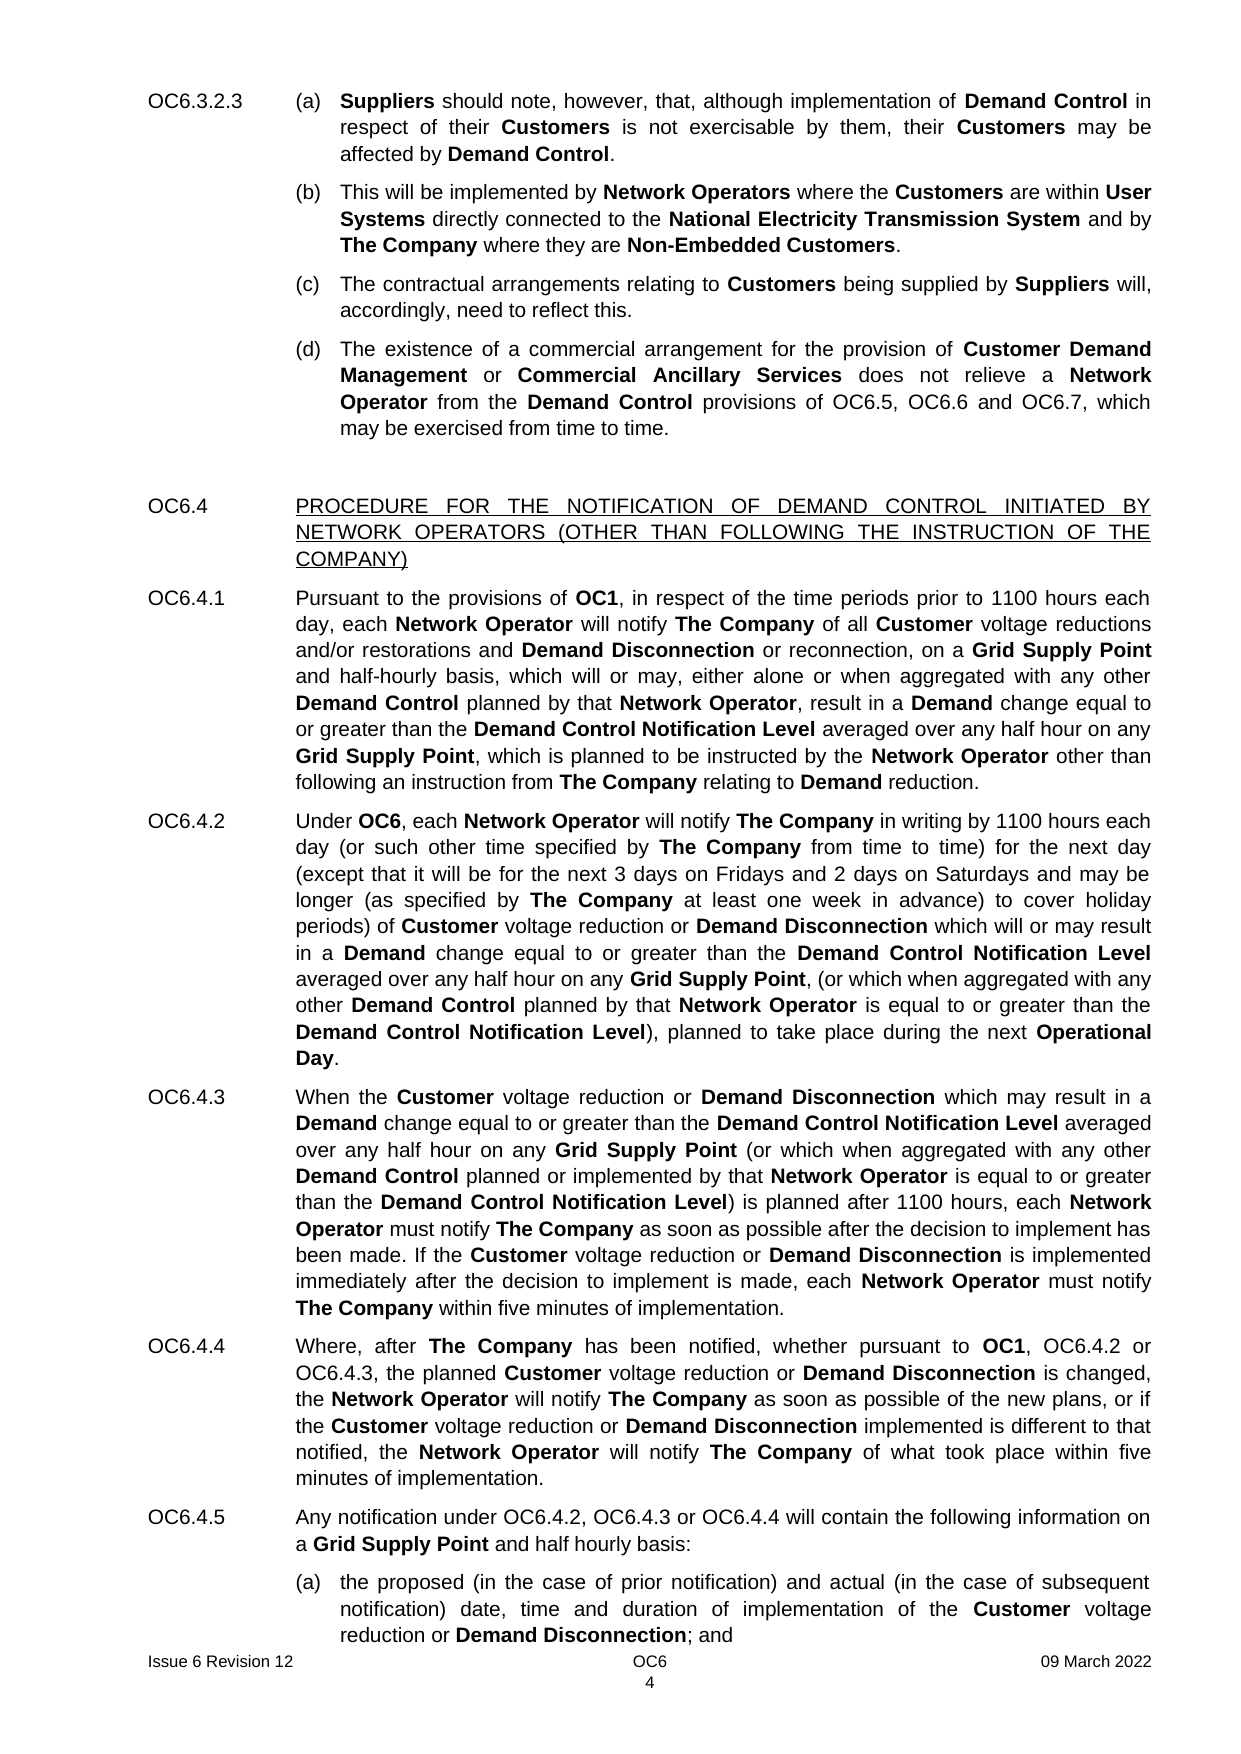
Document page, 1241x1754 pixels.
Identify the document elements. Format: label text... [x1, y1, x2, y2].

text OC6.4.2 Under OC6, each Network Operator will notify The Company in writing by 1100 hours each day (or such other time specified by The Company from time to time) for the next day (except that it will be for the next 3 days on Fridays and 2 days on Saturdays and may be longer (as specified by The Company at least one week in advance) to cover holiday periods) of Customer voltage reduction or Demand Disconnection which will or may result in a Demand change equal to or greater than the Demand Control Notification Level averaged over any half hour on any Grid Supply Point, (or which when aggregated with any other Demand Control planned by that Network Operator is equal to or greater than the Demand Control Notification Level), planned to take place during the next Operational Day. [148, 809, 1152, 1070]
text (d) The existence of a commercial arrangement for the provision of Customer Demand Management or Commercial Ancillary Services does not relieve a Network Operator from the Demand Control provisions of OC6.5, OC6.6 and OC6.7, which may be exercised from time to time. [295, 337, 1152, 440]
text OC6.4.4 Where, after The Company has been notified, whether pursuant to OC1, OC6.4.2 or OC6.4.3, the planned Customer voltage reduction or Demand Disconnection is changed, the Network Operator will notify The Company as soon as possible of the new plans, or if the Customer voltage reduction or Demand Disconnection implemented is different to that notified, the Network Operator will notify The Company of what took place within five minutes of implementation. [148, 1334, 1152, 1490]
text OC6.4.5 Any notification under OC6.4.2, OC6.4.3 or OC6.4.4 will contain the following information on a Grid Supply Point and half hourly basis: [148, 1505, 1152, 1555]
text OC6.4.3 When the Customer voltage reduction or Demand Disconnection which may result in a Demand change equal to or greater than the Demand Control Notification Level averaged over any half hour on any Grid Supply Point (or which when aggregated with any other Demand Control planned or implemented by that Network Operator is equal to or greater than the Demand Control Notification Level) is planned after 1100 hours, each Network Operator must notify The Company as soon as possible after the decision to implement has been made. If the Customer voltage reduction or Demand Disconnection is implemented immediately after the decision to implement is made, each Network Operator must notify The Company within five minutes of implementation. [148, 1085, 1152, 1319]
text (c) The contractual arrangements relating to Customers being supplied by Suppliers will, accordingly, need to reflect this. [295, 272, 1152, 322]
text OC6.3.2.3 (a) Suppliers should note, however, that, although implementation of Demand Control in respect of their Customers is not exercisable by them, their Customers may be affected by Demand Control. [148, 89, 1152, 165]
text (b) This will be implemented by Network Operators where the Customers are within User Systems directly connected to the National Electricity Transmission System and by The Company where they are Non-Embedded Customers. [295, 180, 1152, 257]
text (a) the proposed (in the case of prior notification) and actual (in the case of subsequent notification) date, time and duration of implementation of the Customer voltage reduction or Demand Disconnection; and [295, 1570, 1152, 1647]
text OC6.4.1 Pursuant to the provisions of OC1, in respect of the time periods prior to 1100 hours each day, each Network Operator will notify The Company of all Customer voltage reductions and/or restorations and Demand Disconnection or reconnection, on a Grid Supply Point and half-hourly basis, which will or may, either alone or when aggregated with any other Demand Control planned by that Network Operator, result in a Demand change equal to or greater than the Demand Control Notification Level averaged over any half hour on any Grid Supply Point, which is planned to be instructed by the Network Operator other than following an instruction from The Company relating to Demand reduction. [148, 585, 1152, 794]
text OC6.4 PROCEDURE FOR THE NOTIFICATION OF DEMAND CONTROL INITIATED BY NETWORK OPERATORS (OTHER THAN FOLLOWING THE INSTRUCTION OF THE COMPANY) [148, 494, 1152, 570]
